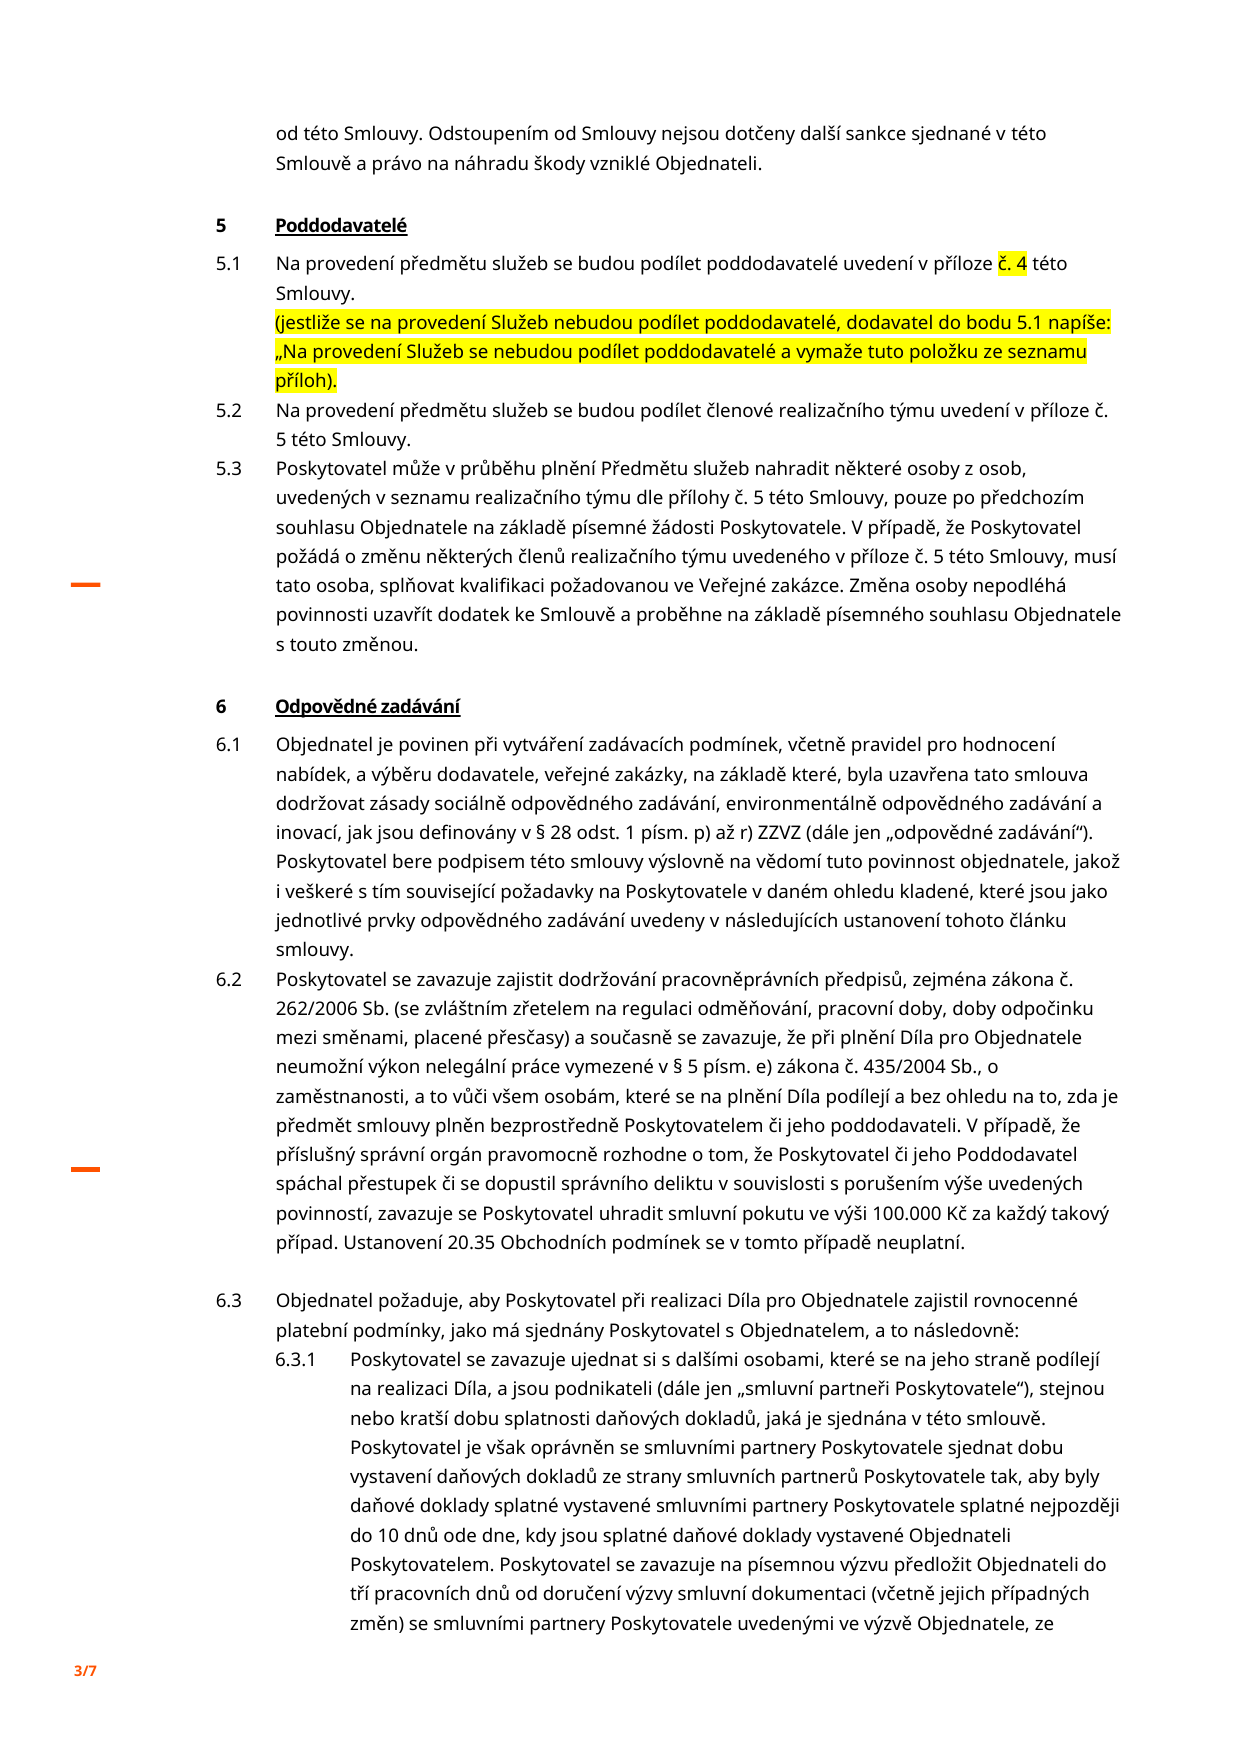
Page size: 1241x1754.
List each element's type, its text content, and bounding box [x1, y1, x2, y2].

subtitle Objednatel je povinen při vytváření zadávacích podmínek, včetně pravidel pro hodnocení nabídek, a výběru dodavatele, veřejné zakázky, na základě které, byla uzavřena tato smlouva dodržovat zásady sociálně odpovědného zadávání, environmentálně odpovědného zadávání a inovací, jak jsou definovány v § 28 odst. 1 písm. p) až r) ZZVZ (dále jen „odpovědné zadávání“). Poskytovatel bere podpisem této smlouvy výslovně na vědomí tuto povinnost objednatele, jakož i veškeré s tím související požadavky na Poskytovatele v daném ohledu kladené, které jsou jako jednotlivé prvky odpovědného zadávání uvedeny v následujících ustanovení tohoto článku smlouvy. [216, 732, 1122, 962]
text (jestliže se na provedení Služeb nebudou podílet poddodavatelé, dodavatel do bodu 5.1 napíše: „Na provedení Služeb se nebudou podílet poddodavatelé a vymaže tuto položku ze seznamu příloh). [275, 309, 1122, 393]
subtitle Na provedení předmětu služeb se budou podílet členové realizačního týmu uvedení v příloze č. 5 této Smlouvy. [216, 397, 1122, 452]
subtitle Na provedení předmětu služeb se budou podílet poddodavatelé uvedení v příloze č. 4 této Smlouvy. [216, 251, 1122, 305]
subtitle Objednatel požaduje, aby Poskytovatel při realizaci Díla pro Objednatele zajistil rovnocenné platební podmínky, jako má sjednány Poskytovatel s Objednatelem, a to následovně: [216, 1288, 1122, 1343]
subtitle Poddodavatelé [216, 212, 1122, 238]
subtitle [275, 1346, 1122, 1635]
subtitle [216, 121, 1122, 175]
subtitle Odpovědné zadávání [216, 694, 1122, 719]
subtitle Poskytovatel se zavazuje zajistit dodržování pracovněprávních předpisů, zejména zákona č. 262/2006 Sb. (se zvláštním zřetelem na regulaci odměňování, pracovní doby, doby odpočinku mezi směnami, placené přesčasy) a současně se zavazuje, že při plnění Díla pro Objednatele neumožní výkon nelegální práce vymezené v § 5 písm. e) zákona č. 435/2004 Sb., o zaměstnanosti, a to vůči všem osobám, které se na plnění Díla podílejí a bez ohledu na to, zda je předmět smlouvy plněn bezprostředně Poskytovatelem či jeho poddodavateli. V případě, že příslušný správní orgán pravomocně rozhodne o tom, že Poskytovatel či jeho Poddodavatel spáchal přestupek či se dopustil správního deliktu v souvislosti s porušením výše uvedených povinností, zavazuje se Poskytovatel uhradit smluvní pokutu ve výši 100.000 Kč za každý takový případ. Ustanovení 20.35 Obchodních podmínek se v tomto případě neuplatní. [216, 966, 1122, 1255]
subtitle Poskytovatel může v průběhu plnění Předmětu služeb nahradit některé osoby z osob, uvedených v seznamu realizačního týmu dle přílohy č. 5 této Smlouvy, pouze po předchozím souhlasu Objednatele na základě písemné žádosti Poskytovatele. V případě, že Poskytovatel požádá o změnu některých členů realizačního týmu uvedeného v příloze č. 5 této Smlouvy, musí tato osoba, splňovat kvalifikaci požadovanou ve Veřejné zakázce. Změna osoby nepodléhá povinnosti uzavřít dodatek ke Smlouvě a proběhne na základě písemného souhlasu Objednatele s touto změnou. [216, 455, 1122, 657]
